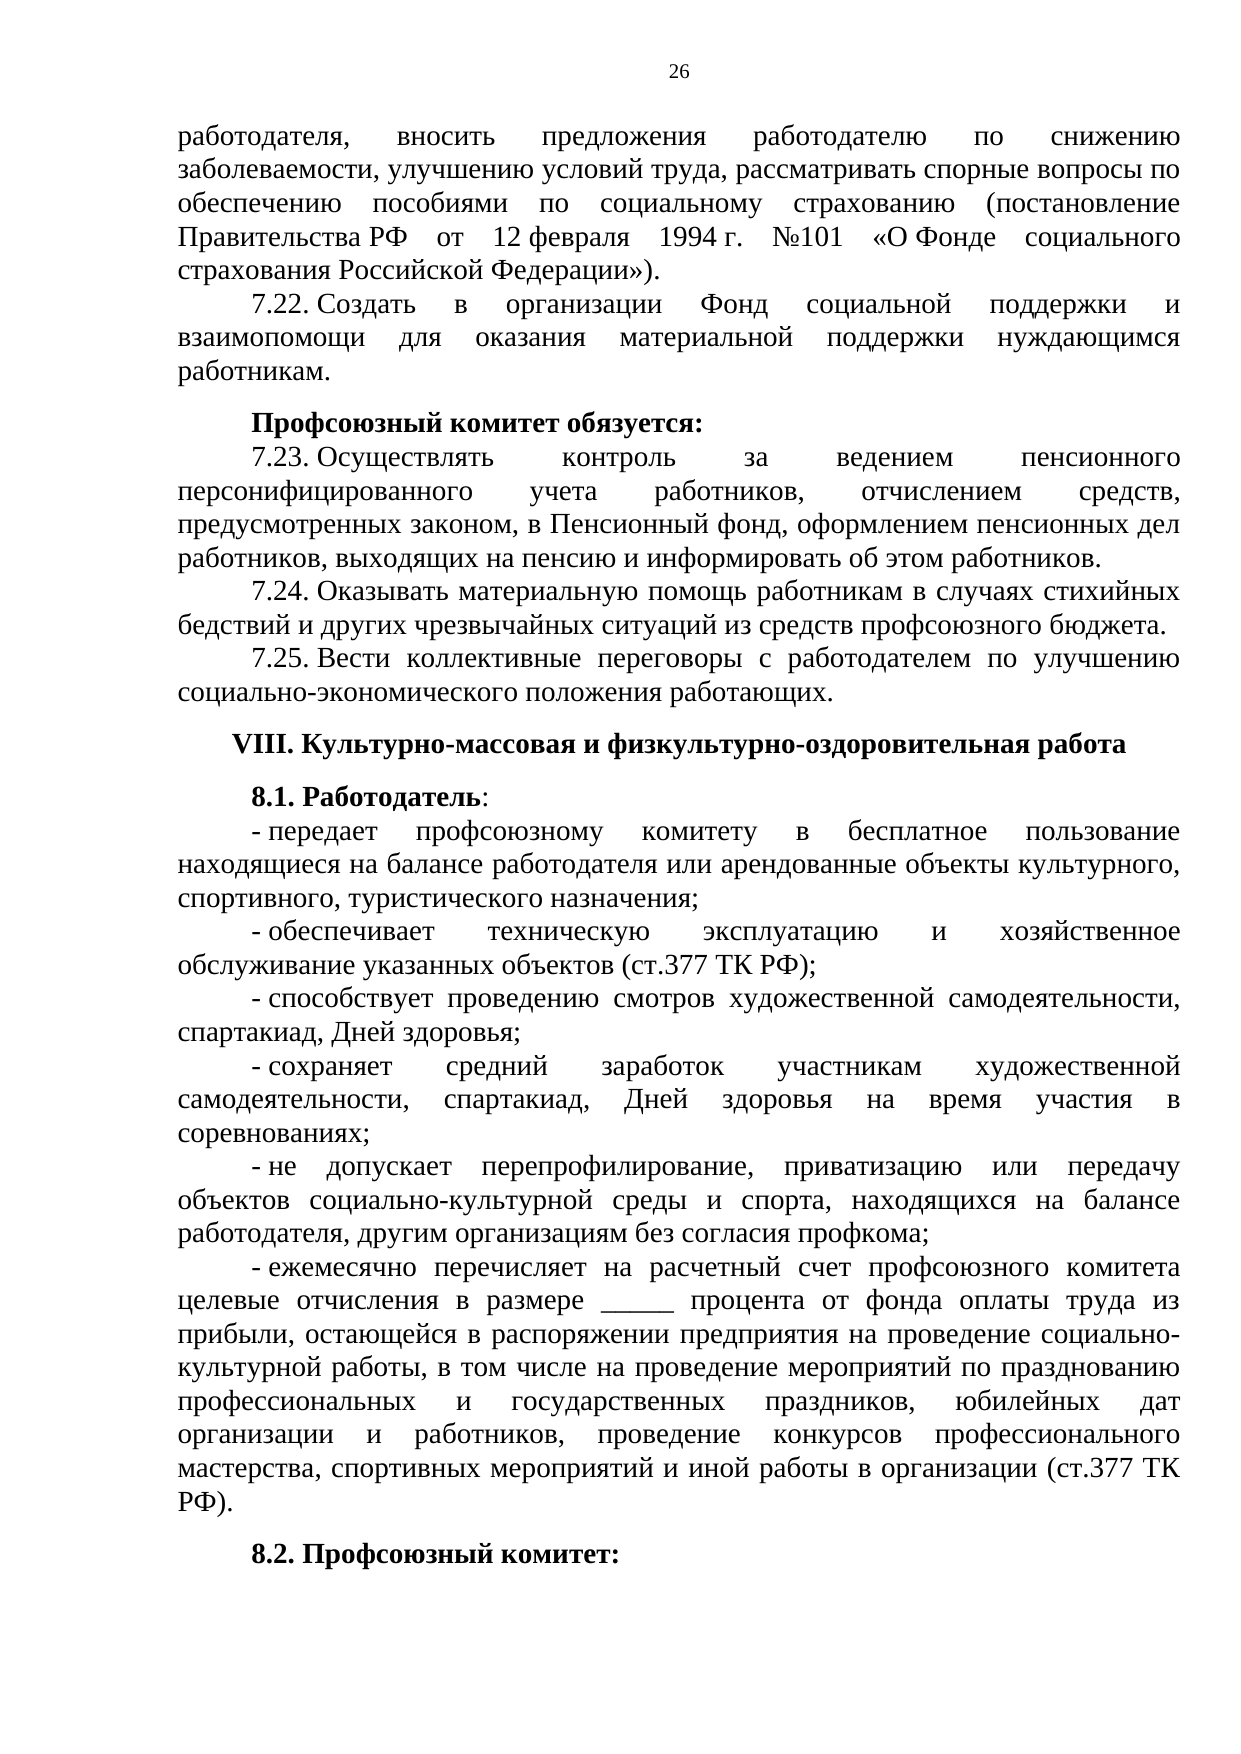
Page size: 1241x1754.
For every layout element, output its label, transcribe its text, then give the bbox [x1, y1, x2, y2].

text 7.23. Осуществлять контроль за ведением пенсионного персонифицированного учета работников, отчислением средств, предусмотренных законом, в Пенсионный фонд, оформлением пенсионных дел работников, выходящих на пенсию и информировать об этом работников. [177, 439, 1181, 573]
text Профсоюзный комитет обязуется: [177, 406, 1181, 439]
text - обеспечивает техническую эксплуатацию и хозяйственное обслуживание указанных объектов (ст.377 ТК РФ); [177, 913, 1181, 981]
text - сохраняет средний заработок участникам художественной самодеятельности, спартакиад, Дней здоровья на время участия в соревнованиях; [177, 1048, 1181, 1148]
text VIII. Культурно-массовая и физкультурно-оздоровительная работа [177, 727, 1181, 760]
text - не допускает перепрофилирование, приватизацию или передачу объектов социально-культурной среды и спорта, находящихся на балансе работодателя, другим организациям без согласия профкома; [177, 1148, 1181, 1249]
text 7.22. Создать в организации Фонд социальной поддержки и взаимопомощи для оказания материальной поддержки нуждающимся работникам. [177, 286, 1181, 386]
text 7.25. Вести коллективные переговоры с работодателем по улучшению социально-экономического положения работающих. [177, 640, 1181, 707]
text 8.1. Работодатель: [177, 779, 1181, 813]
text - ежемесячно перечисляет на расчетный счет профсоюзного комитета целевые отчисления в размере _____ процента от фонда оплаты труда из прибыли, остающейся в распоряжении предприятия на проведение социально-культурной работы, в том числе на проведение мероприятий по празднованию профессиональных и государственных праздников, юбилейных дат организации и работников, проведение конкурсов профессионального мастерства, спортивных мероприятий и иной работы в организации (ст.377 ТК РФ). [177, 1249, 1181, 1517]
text - способствует проведению смотров художественной самодеятельности, спартакиад, Дней здоровья; [177, 981, 1181, 1048]
text 7.24. Оказывать материальную помощь работникам в случаях стихийных бедствий и других чрезвычайных ситуаций из средств профсоюзного бюджета. [177, 573, 1181, 640]
text 8.2. Профсоюзный комитет: [177, 1536, 1181, 1570]
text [177, 118, 1181, 286]
text - передает профсоюзному комитету в бесплатное пользование находящиеся на балансе работодателя или арендованные объекты культурного, спортивного, туристического назначения; [177, 813, 1181, 913]
